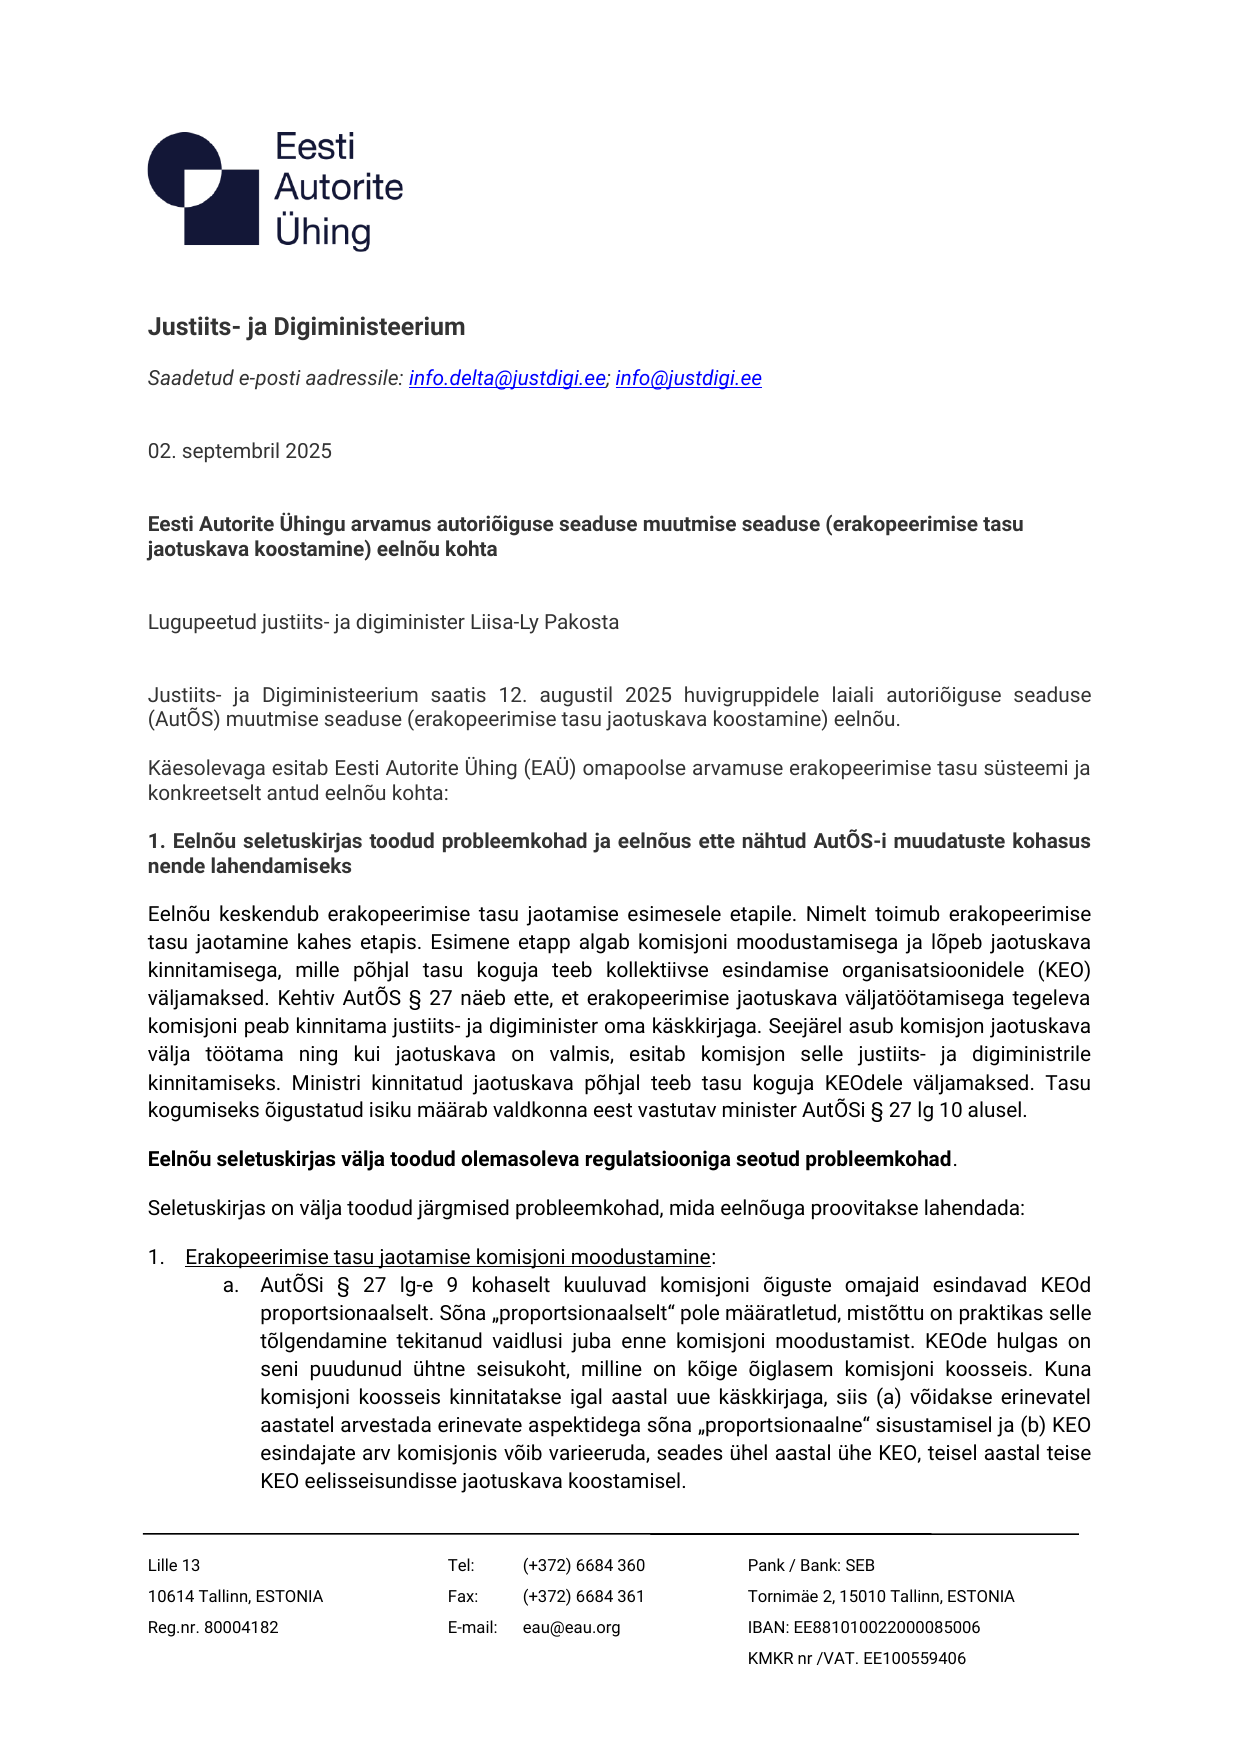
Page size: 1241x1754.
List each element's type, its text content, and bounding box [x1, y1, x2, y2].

text Seletuskirjas on välja toodud järgmised probleemkohad, mida eelnõuga proovitakse lahendada: [148, 1196, 1092, 1221]
text 02. septembril 2025 [148, 439, 1092, 464]
text Saadetud e-posti aadressile: info.delta@justdigi.ee; info@justdigi.ee [148, 366, 1092, 391]
text Justiits- ja Digiministeerium [148, 312, 1092, 342]
picture [147, 132, 403, 252]
text Eesti Autorite Ühingu arvamus autoriõiguse seaduse muutmise seaduse (erakopeerimise tasu jaotuskava koostamine) eelnõu kohta [148, 512, 1092, 561]
text Lugupeetud justiits- ja digiminister Liisa-Ly Pakosta [148, 610, 1092, 634]
text Justiits- ja Digiministeerium saatis 12. augustil 2025 huvigruppidele laiali autoriõiguse seaduse (AutÕS) muutmise seaduse (erakopeerimise tasu jaotuskava koostamine) eelnõu. [148, 683, 1092, 732]
text 1. Eelnõu seletuskirjas toodud probleemkohad ja eelnõus ette nähtud AutÕS-i muudatuste kohasus nende lahendamiseks [148, 829, 1092, 878]
list AutÕSi § 27 lg-e 9 kohaselt kuuluvad komisjoni õiguste omajaid esindavad KEOd proportsionaalselt. Sõna „proportsionaalselt“ pole määratletud, mistõttu on praktikas selle tõlgendamine tekitanud vaidlusi juba enne komisjoni moodustamist. KEOde hulgas on seni puudunud ühtne seisukoht, milline on kõige õiglasem komisjoni koosseis. Kuna komisjoni koosseis kinnitatakse igal aastal uue käskkirjaga, siis (a) võidakse erinevatel aastatel arvestada erinevate aspektidega sõna „proportsionaalne“ sisustamisel ja (b) KEO esindajate arv komisjonis võib varieeruda, seades ühel aastal ühe KEO, teisel aastal teise KEO eelisseisundisse jaotuskava koostamisel. [223, 1273, 1092, 1494]
text Eelnõu seletuskirjas välja toodud olemasoleva regulatsiooniga seotud probleemkohad. [148, 1147, 1092, 1172]
text Eelnõu keskendub erakopeerimise tasu jaotamise esimesele etapile. Nimelt toimub erakopeerimise tasu jaotamine kahes etapis. Esimene etapp algab komisjoni moodustamisega ja lõpeb jaotuskava kinnitamisega, mille põhjal tasu koguja teeb kollektiivse esindamise organisatsioonidele (KEO) väljamaksed. Kehtiv AutÕS § 27 näeb ette, et erakopeerimise jaotuskava väljatöötamisega tegeleva komisjoni peab kinnitama justiits- ja digiminister oma käskkirjaga. Seejärel asub komisjon jaotuskava välja töötama ning kui jaotuskava on valmis, esitab komisjon selle justiits- ja digiministrile kinnitamiseks. Ministri kinnitatud jaotuskava põhjal teeb tasu koguja KEOdele väljamaksed. Tasu kogumiseks õigustatud isiku määrab valdkonna eest vastutav minister AutÕSi § 27 lg 10 alusel. [148, 902, 1092, 1123]
list Erakopeerimise tasu jaotamise komisjoni moodustamine: [148, 1245, 1092, 1269]
text Käesolevaga esitab Eesti Autorite Ühing (EAÜ) omapoolse arvamuse erakopeerimise tasu süsteemi ja konkreetselt antud eelnõu kohta: [148, 756, 1092, 805]
